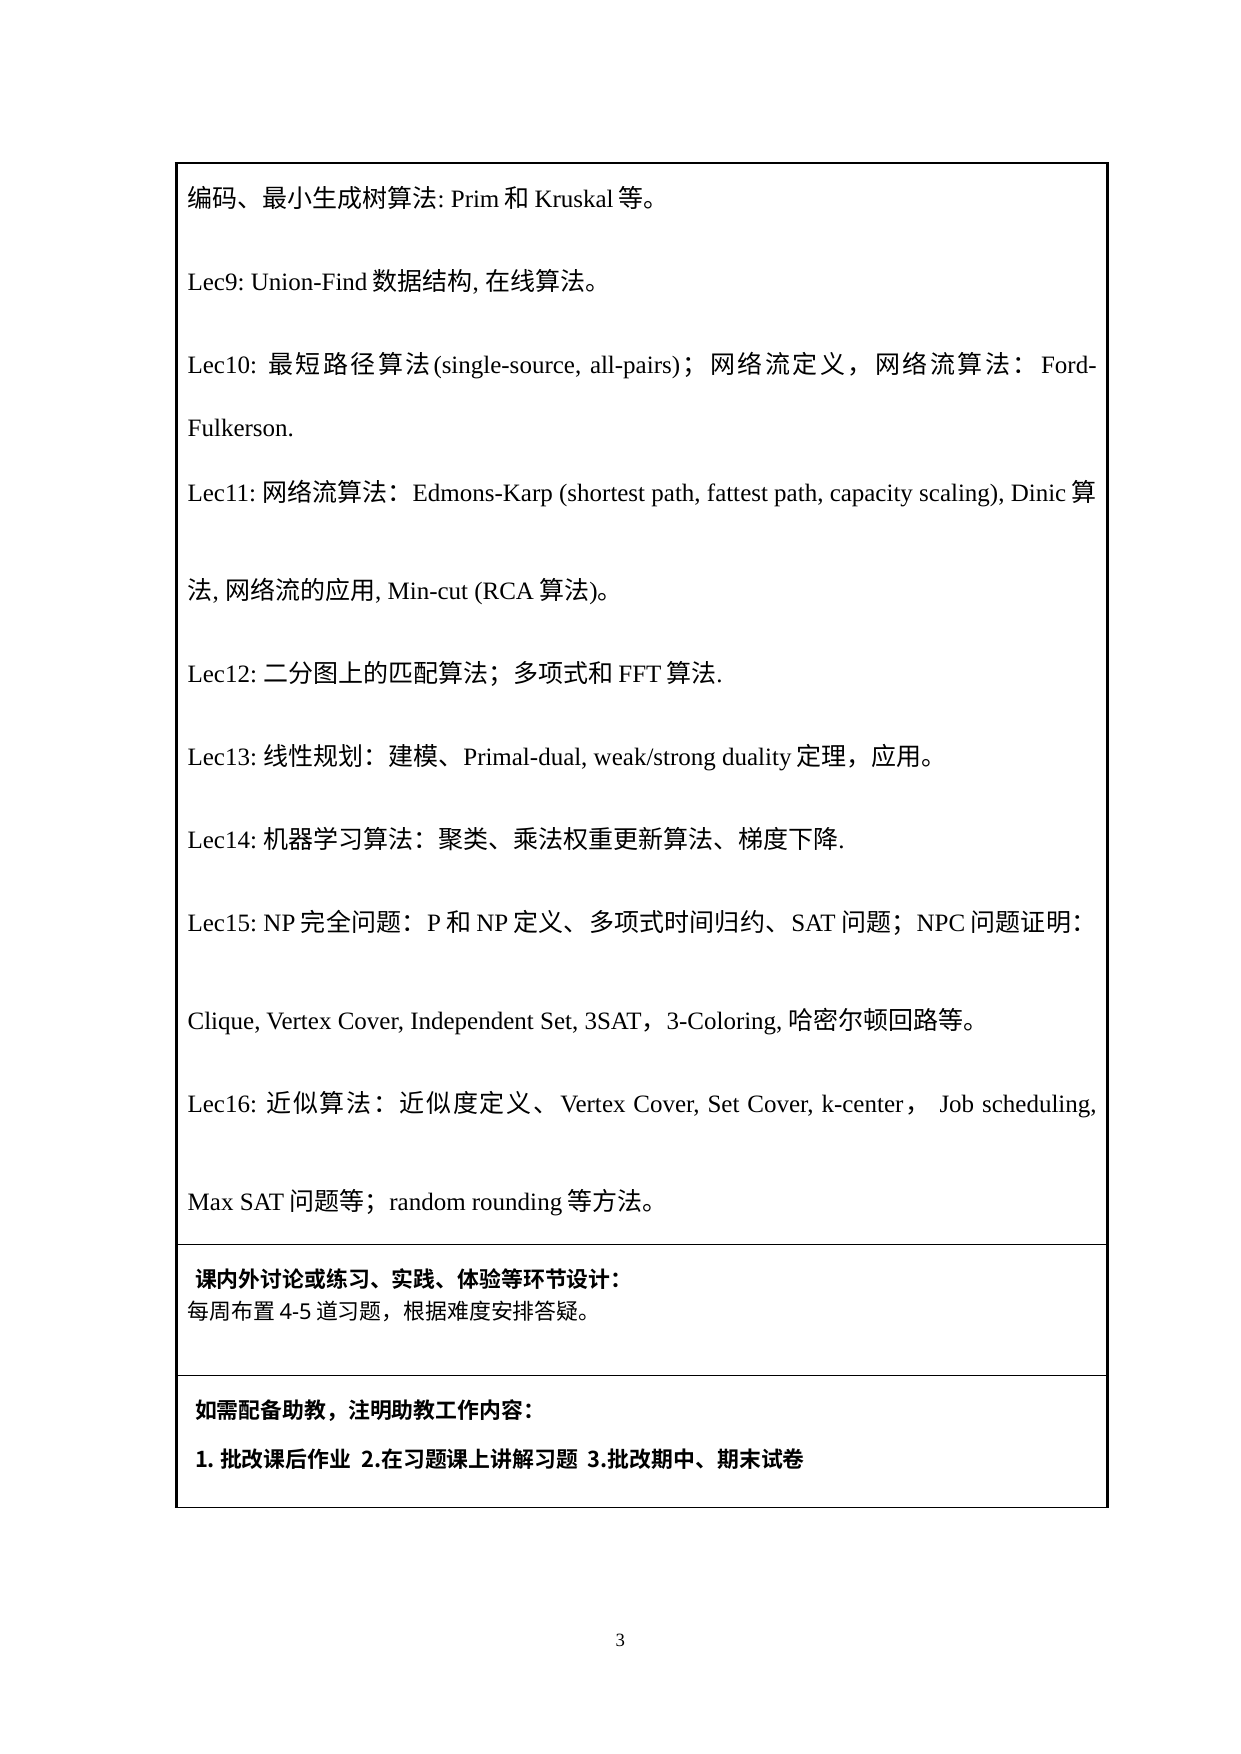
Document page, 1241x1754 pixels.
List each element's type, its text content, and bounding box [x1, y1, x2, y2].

table_cell 课内外讨论或练习、实践、体验等环节设计： 每周布置4-5道习题，根据难度安排答疑。 [178, 1245, 1106, 1375]
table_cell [178, 164, 1106, 1244]
table_cell 如需配备助教，注明助教工作内容： 1. 批改课后作业 2.在习题课上讲解习题 3.批改期中、期末试卷 [178, 1376, 1106, 1507]
